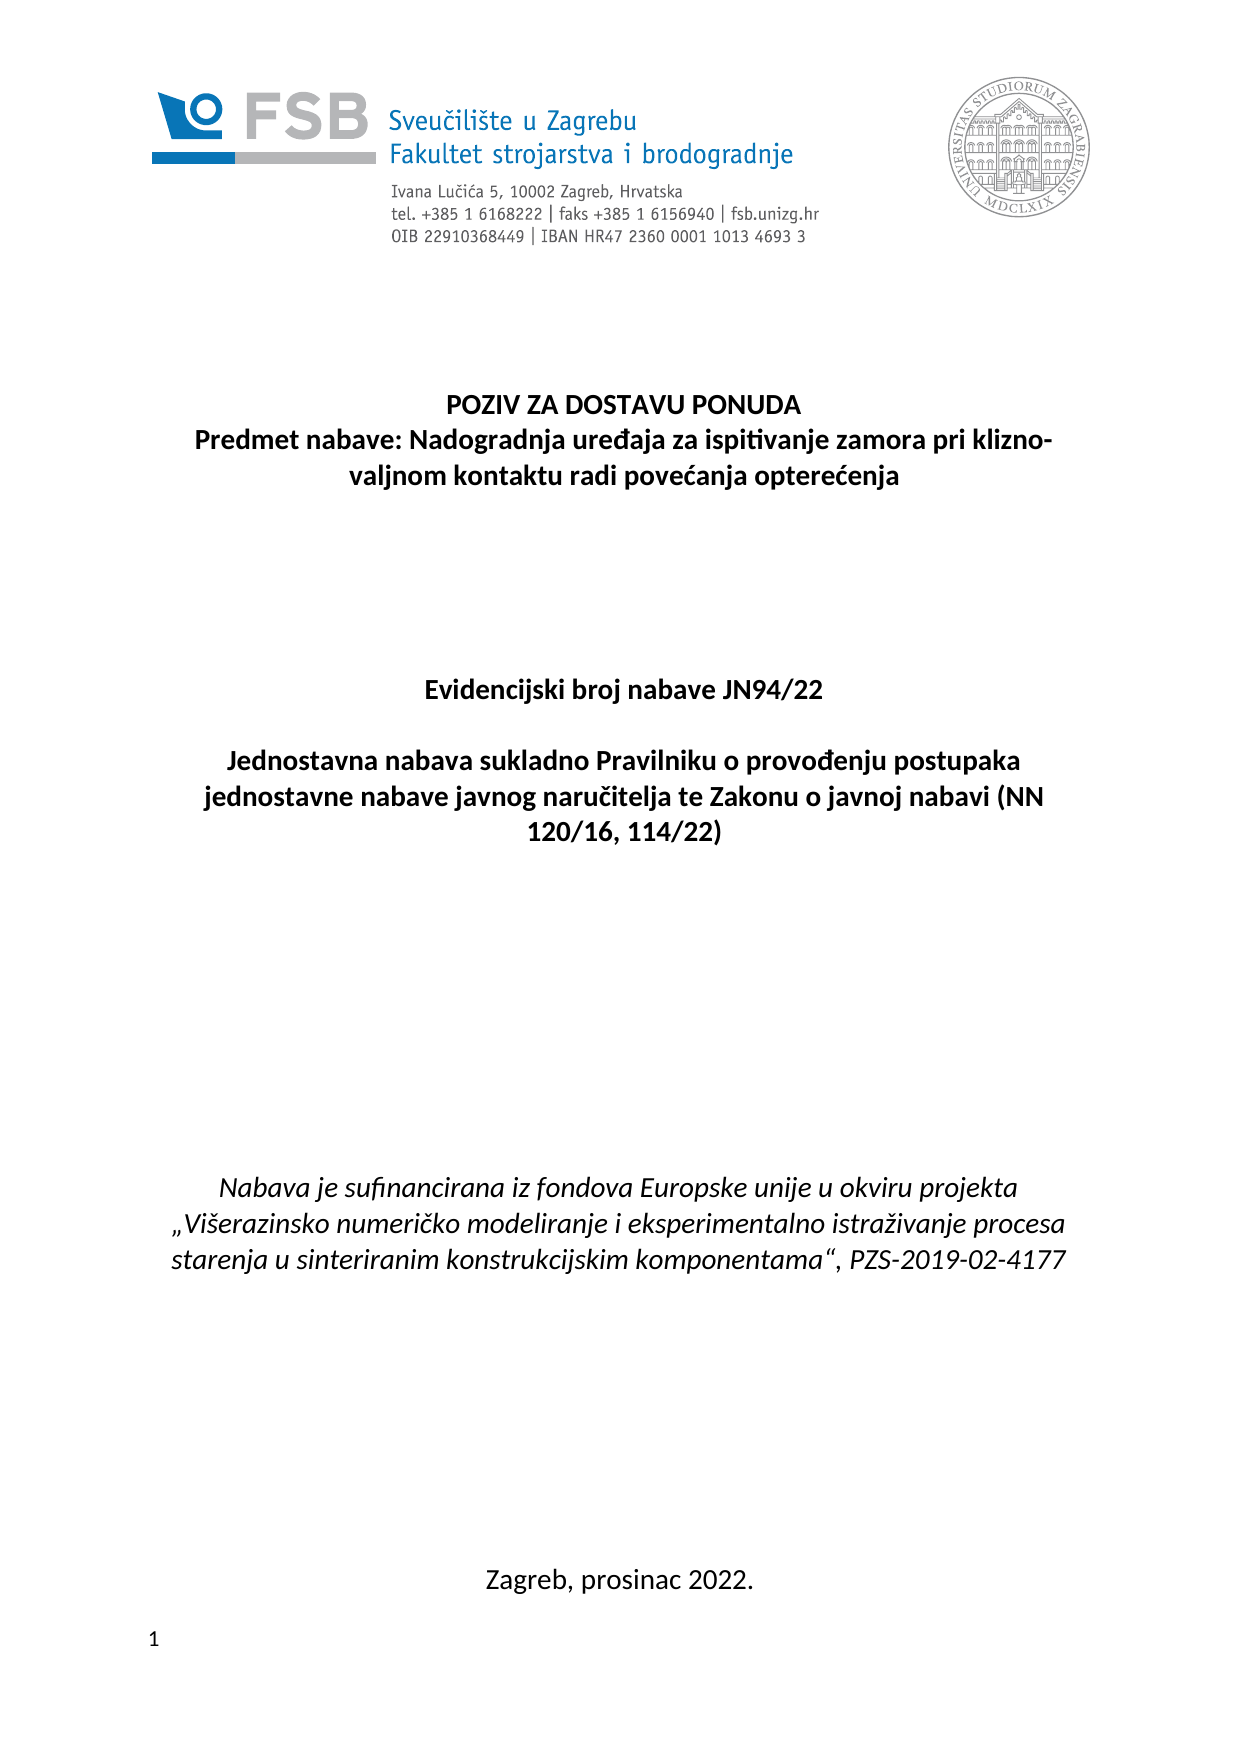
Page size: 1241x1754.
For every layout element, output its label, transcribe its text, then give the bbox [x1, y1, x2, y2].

text POZIV ZA DOSTAVU PONUDA [155, 386, 1092, 421]
text Jednostavna nabava sukladno Pravilniku o provođenju postupaka jednostavne nabave javnog naručitelja te Zakonu o javnoj nabavi (NN 120/16, 114/22) [155, 742, 1092, 849]
text Evidencijski broj nabave JN94/22 [155, 671, 1092, 706]
text Zagreb, prosinac 2022. [148, 1561, 1092, 1597]
text „Višerazinsko numeričko modeliranje i eksperimentalno istraživanje procesa starenja u sinteriranim konstrukcijskim komponentama“, PZS-2019-02-4177 [148, 1205, 1092, 1276]
text Nabava je sufinancirana iz fondova Europske unije u okviru projekta [148, 1169, 1092, 1205]
text Predmet nabave: Nadogradnja uređaja za ispitivanje zamora pri klizno-valjnom kontaktu radi povećanja opterećenja [155, 421, 1092, 493]
